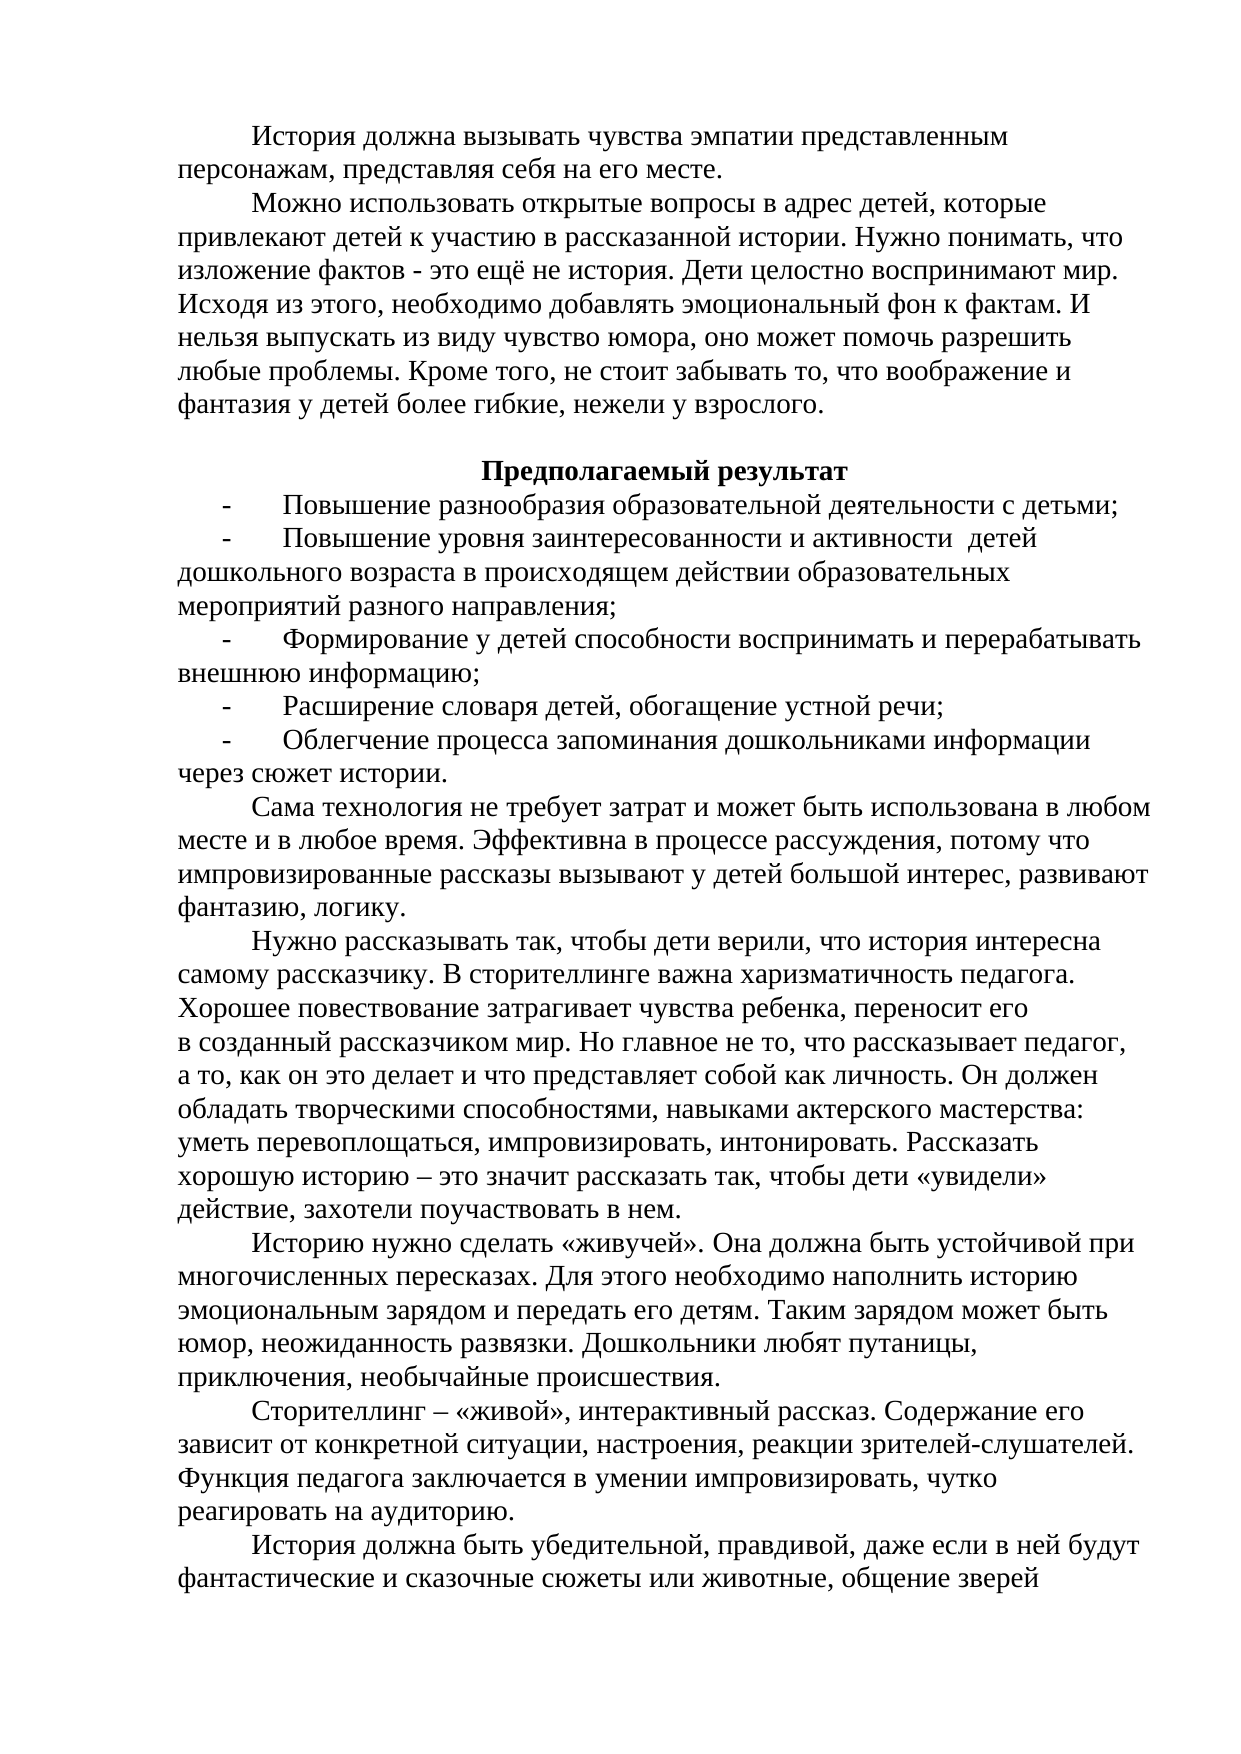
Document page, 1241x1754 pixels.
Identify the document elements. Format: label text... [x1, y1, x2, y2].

text - Повышение уровня заинтересованности и активности детей дошкольного возраста в происходящем действии образовательных мероприятий разного направления; [177, 521, 1152, 621]
text Предполагаемый результат [177, 453, 1152, 487]
text - Расширение словаря детей, обогащение устной речи; [177, 688, 1152, 722]
text Историю нужно сделать «живучей». Она должна быть устойчивой при многочисленных пересказах. Для этого необходимо наполнить историю эмоциональным зарядом и передать его детям. Таким зарядом может быть юмор, неожиданность развязки. Дошкольники любят путаницы, приключения, необычайные происшествия. [177, 1225, 1152, 1393]
text - Облегчение процесса запоминания дошкольниками информации через сюжет истории. [177, 722, 1152, 789]
text Можно использовать открытые вопросы в адрес детей, которые привлекают детей к участию в рассказанной истории. Нужно понимать, что изложение фактов - это ещё не история. Дети целостно воспринимают мир. Исходя из этого, необходимо добавлять эмоциональный фон к фактам. И нельзя выпускать из виду чувство юмора, оно может помочь разрешить любые проблемы. Кроме того, не стоит забывать то, что воображение и фантазия у детей более гибкие, нежели у взрослого. [177, 185, 1152, 420]
text - Формирование у детей способности воспринимать и перерабатывать внешнюю информацию; [177, 621, 1152, 688]
text Нужно рассказывать так, чтобы дети верили, что история интересна самому рассказчику. В сторителлинге важна харизматичность педагога. Хорошее повествование затрагивает чувства ребенка, переносит его в созданный рассказчиком мир. Но главное не то, что рассказывает педагог, а то, как он это делает и что представляет собой как личность. Он должен обладать творческими способностями, навыками актерского мастерства: уметь перевоплощаться, импровизировать, интонировать. Рассказать хорошую историю – это значит рассказать так, чтобы дети «увидели» действие, захотели поучаствовать в нем. [177, 923, 1152, 1225]
text История должна вызывать чувства эмпатии представленным персонажам, представляя себя на его месте. [177, 118, 1152, 185]
text Сама технология не требует затрат и может быть использована в любом месте и в любое время. Эффективна в процессе рассуждения, потому что импровизированные рассказы вызывают у детей большой интерес, развивают фантазию, логику. [177, 789, 1152, 923]
text - Повышение разнообразия образовательной деятельности с детьми; [177, 487, 1152, 521]
text Сторителлинг – «живой», интерактивный рассказ. Содержание его зависит от конкретной ситуации, настроения, реакции зрителей-слушателей. Функция педагога заключается в умении импровизировать, чутко реагировать на аудиторию. [177, 1393, 1152, 1527]
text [177, 1527, 1152, 1594]
